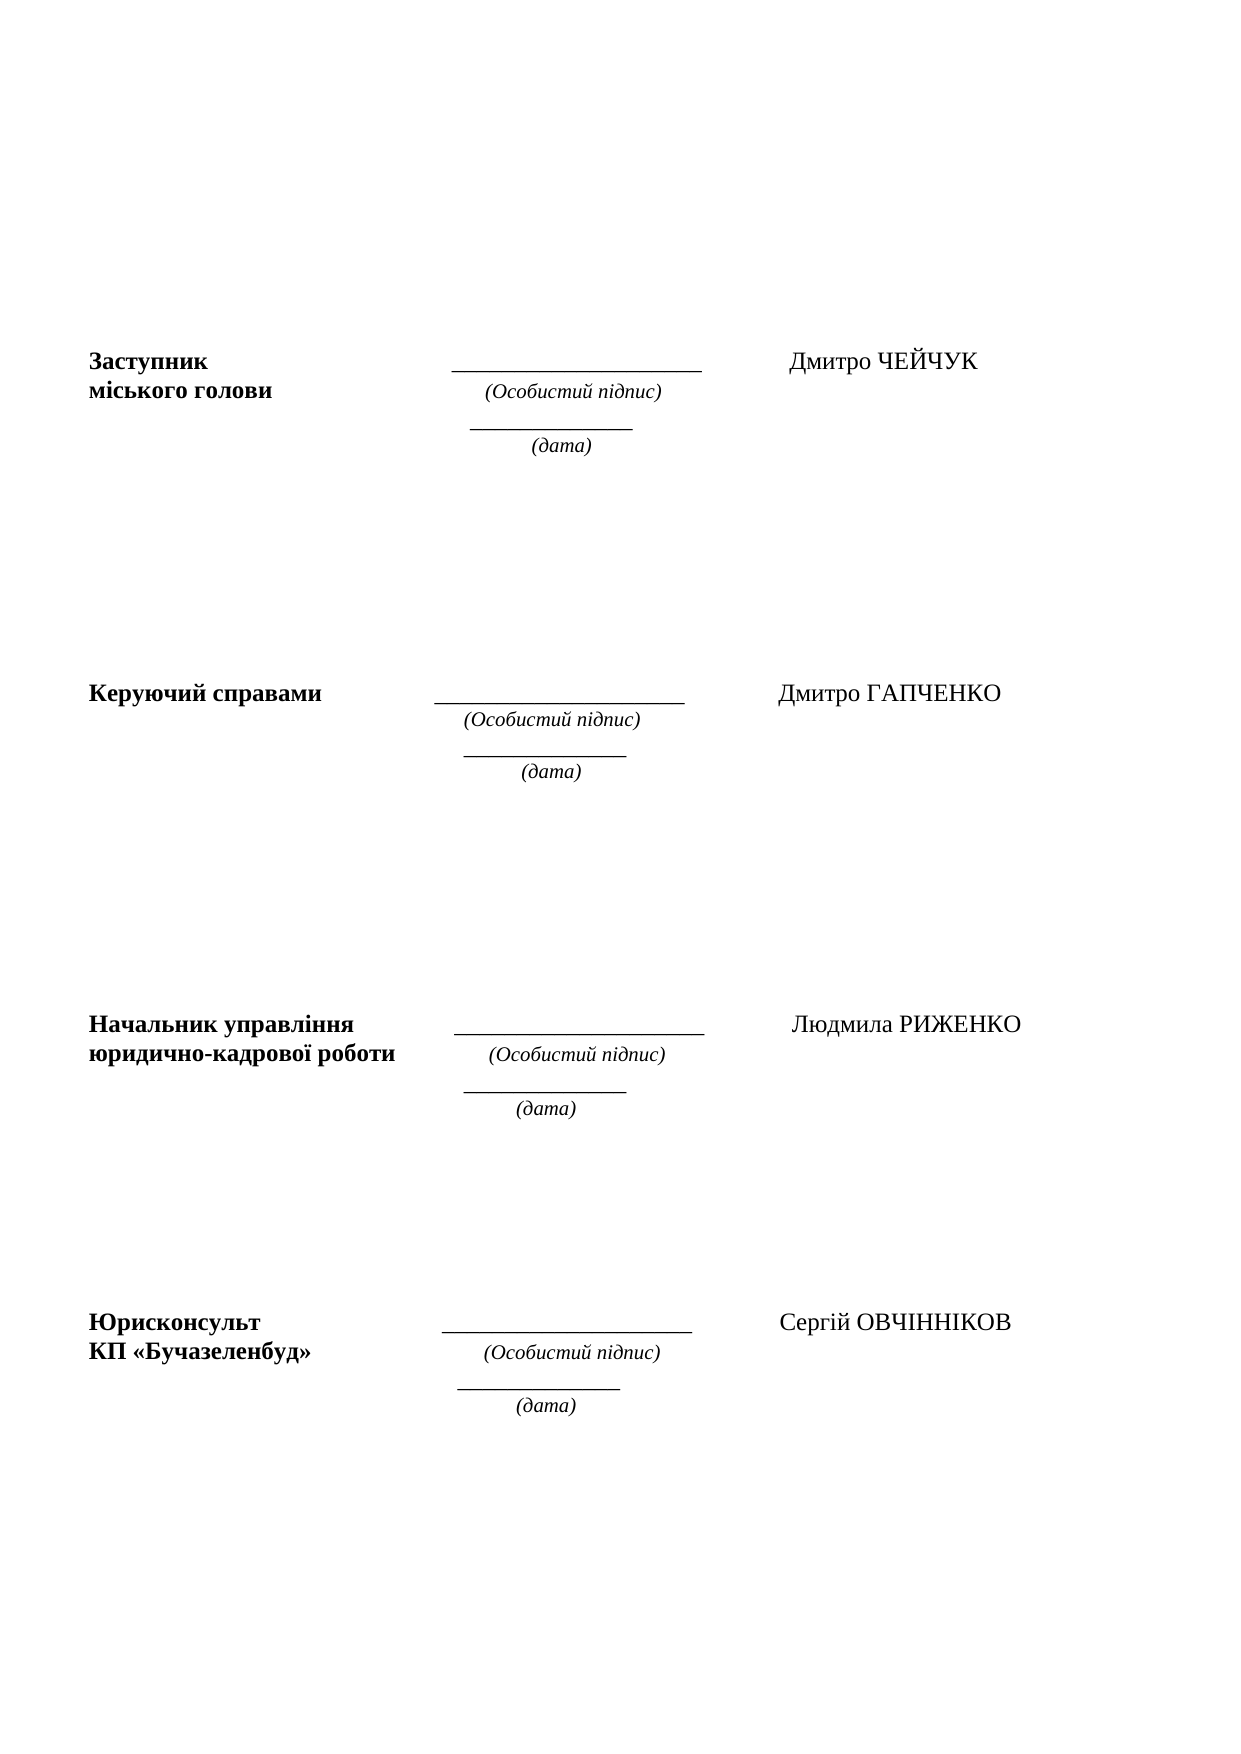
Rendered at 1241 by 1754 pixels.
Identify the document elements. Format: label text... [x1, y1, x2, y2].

text (дата) [89, 433, 1181, 457]
text (дата) [89, 1393, 1181, 1417]
text (дата) [89, 759, 1181, 783]
text (дата) [89, 1096, 1181, 1120]
text Юрисконсульт ____________________ Сергій ОВЧІННІКОВ [89, 1307, 1181, 1336]
text _____________ [89, 1364, 1181, 1393]
text Заступник ____________________ Дмитро ЧЕЙЧУК [89, 346, 1181, 375]
text міського голови (Особистий підпис) [89, 375, 1181, 404]
text _____________ [89, 731, 1181, 759]
text _____________ [89, 404, 1181, 433]
text _____________ [89, 1067, 1181, 1096]
text Керуючий справами ____________________ Дмитро ГАПЧЕНКО [89, 678, 1181, 707]
text КП «Бучазеленбуд» (Особистий підпис) [89, 1336, 1181, 1364]
text юридично-кадрової роботи (Особистий підпис) [89, 1038, 1181, 1067]
text (Особистий підпис) [89, 707, 1181, 731]
text Начальник управління ____________________ Людмила РИЖЕНКО [89, 1009, 1181, 1038]
